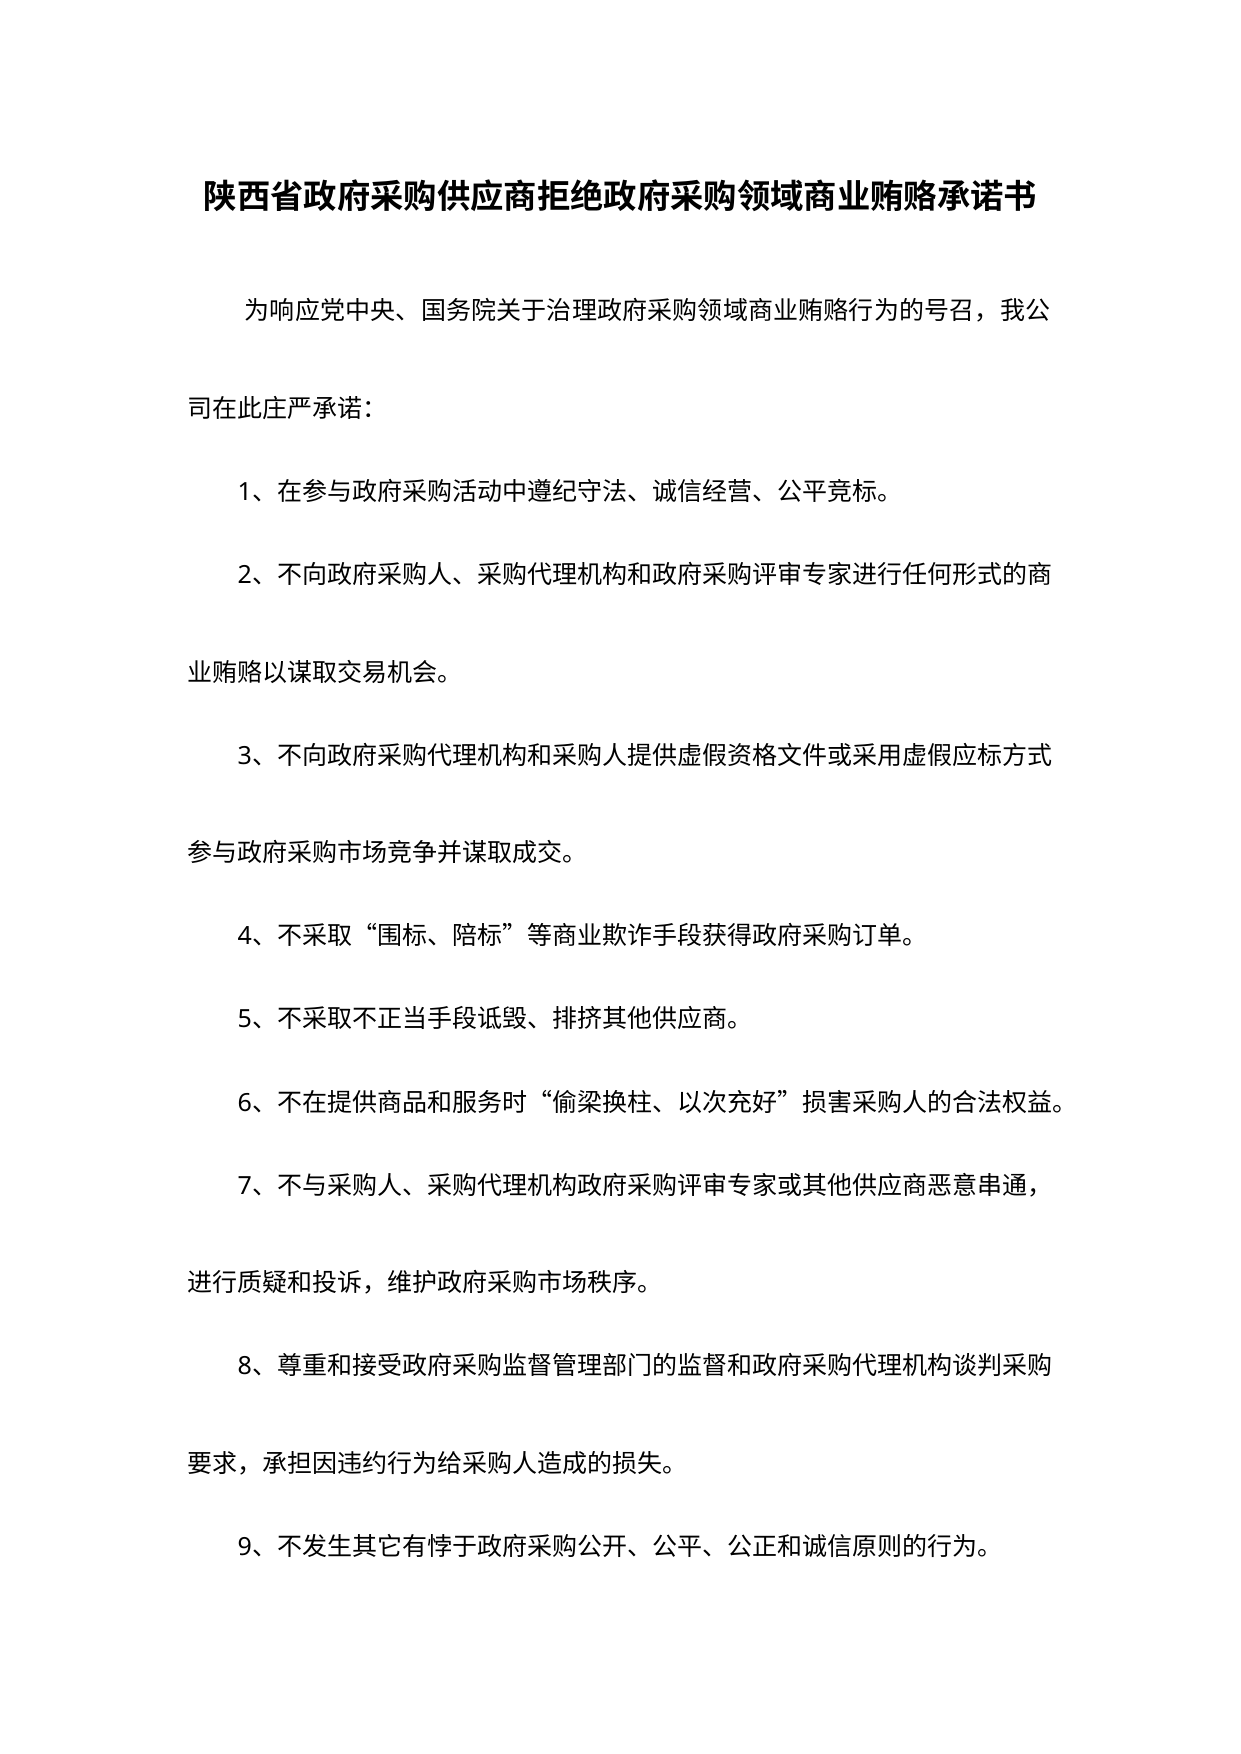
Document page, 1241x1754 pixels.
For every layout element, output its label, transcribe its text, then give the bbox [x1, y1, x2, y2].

list 不采取不正当手段诋毁、排挤其他供应商。 [187, 984, 1053, 1049]
list 不发生其它有悖于政府采购公开、公平、公正和诚信原则的行为。 [187, 1512, 1053, 1577]
list 不与采购人、采购代理机构政府采购评审专家或其他供应商恶意串通，进行质疑和投诉，维护政府采购市场秩序。 [187, 1151, 1053, 1313]
list 尊重和接受政府采购监督管理部门的监督和政府采购代理机构谈判采购要求，承担因违约行为给采购人造成的损失。 [187, 1331, 1053, 1494]
list 在参与政府采购活动中遵纪守法、诚信经营、公平竞标。 [187, 457, 1053, 522]
list 不向政府采购人、采购代理机构和政府采购评审专家进行任何形式的商业贿赂以谋取交易机会。 [187, 540, 1053, 703]
text 为响应党中央、国务院关于治理政府采购领域商业贿赂行为的号召，我公司在此庄严承诺： [187, 276, 1053, 439]
text 陕西省政府采购供应商拒绝政府采购领域商业贿赂承诺书 [187, 162, 1053, 227]
list 不采取“围标、陪标”等商业欺诈手段获得政府采购订单。 [187, 901, 1053, 966]
list 不在提供商品和服务时“偷梁换柱、以次充好”损害采购人的合法权益。 [187, 1068, 1053, 1133]
list 不向政府采购代理机构和采购人提供虚假资格文件或采用虚假应标方式参与政府采购市场竞争并谋取成交。 [187, 721, 1053, 883]
